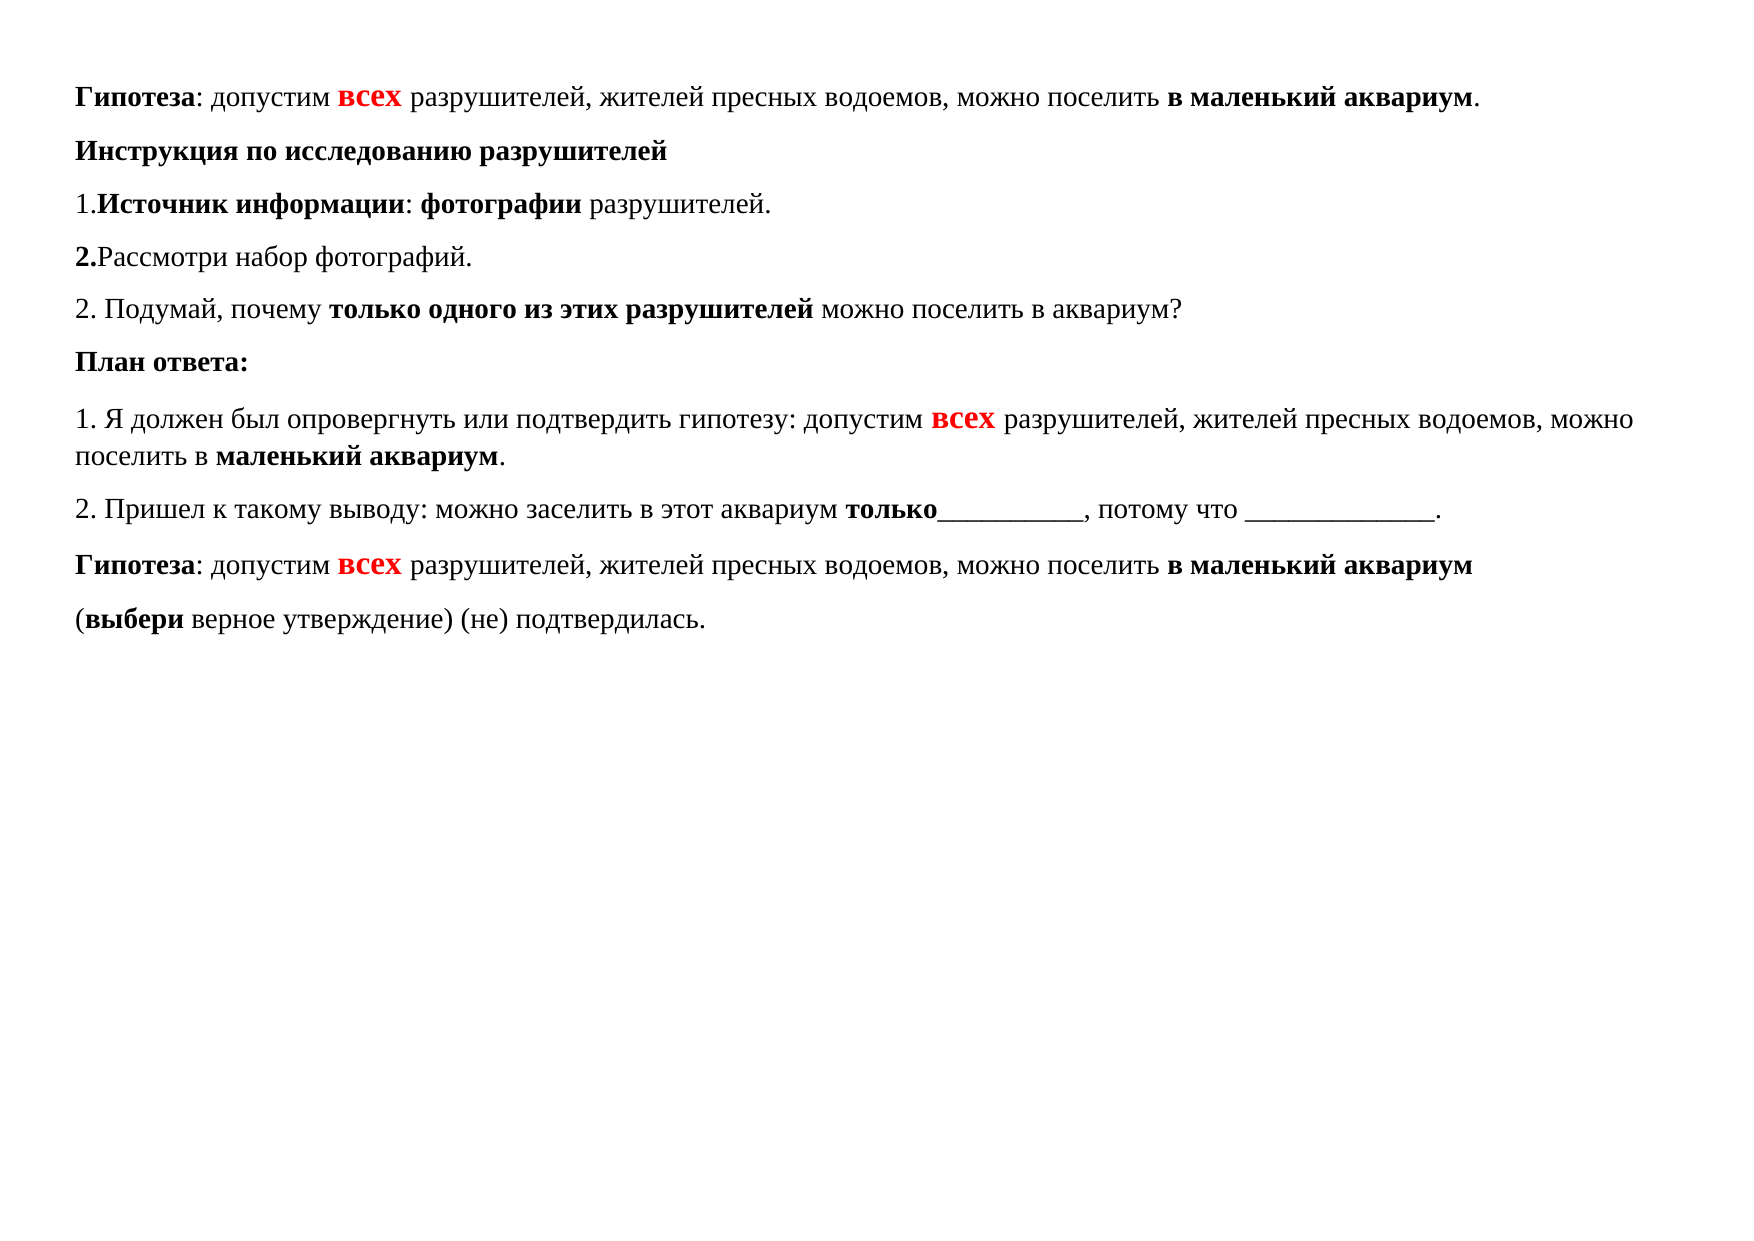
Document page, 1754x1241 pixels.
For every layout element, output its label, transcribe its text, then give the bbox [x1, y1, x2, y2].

text Гипотеза: допустим всех разрушителей, жителей пресных водоемов, можно поселить в маленький аквариум. [75, 75, 1679, 113]
text Инструкция по исследованию разрушителей [75, 133, 1679, 167]
text 2. Пришел к такому выводу: можно заселить в этот аквариум только__________, потому что _____________. [75, 491, 1679, 524]
text План ответа: [75, 344, 1679, 378]
text 1.Источник информации: фотографии разрушителей. [75, 186, 1679, 219]
text Гипотеза: допустим всех разрушителей, жителей пресных водоемов, можно поселить в маленький аквариум [75, 544, 1679, 582]
text (выбери верное утверждение) (не) подтвердилась. [75, 602, 1679, 635]
text 2. Подумай, почему только одного из этих разрушителей можно поселить в аквариум? [75, 291, 1679, 325]
text 2.Рассмотри набор фотографий. [75, 239, 1679, 272]
text 1. Я должен был опровергнуть или подтвердить гипотезу: допустим всех разрушителей, жителей пресных водоемов, можно поселить в маленький аквариум. [75, 397, 1679, 472]
